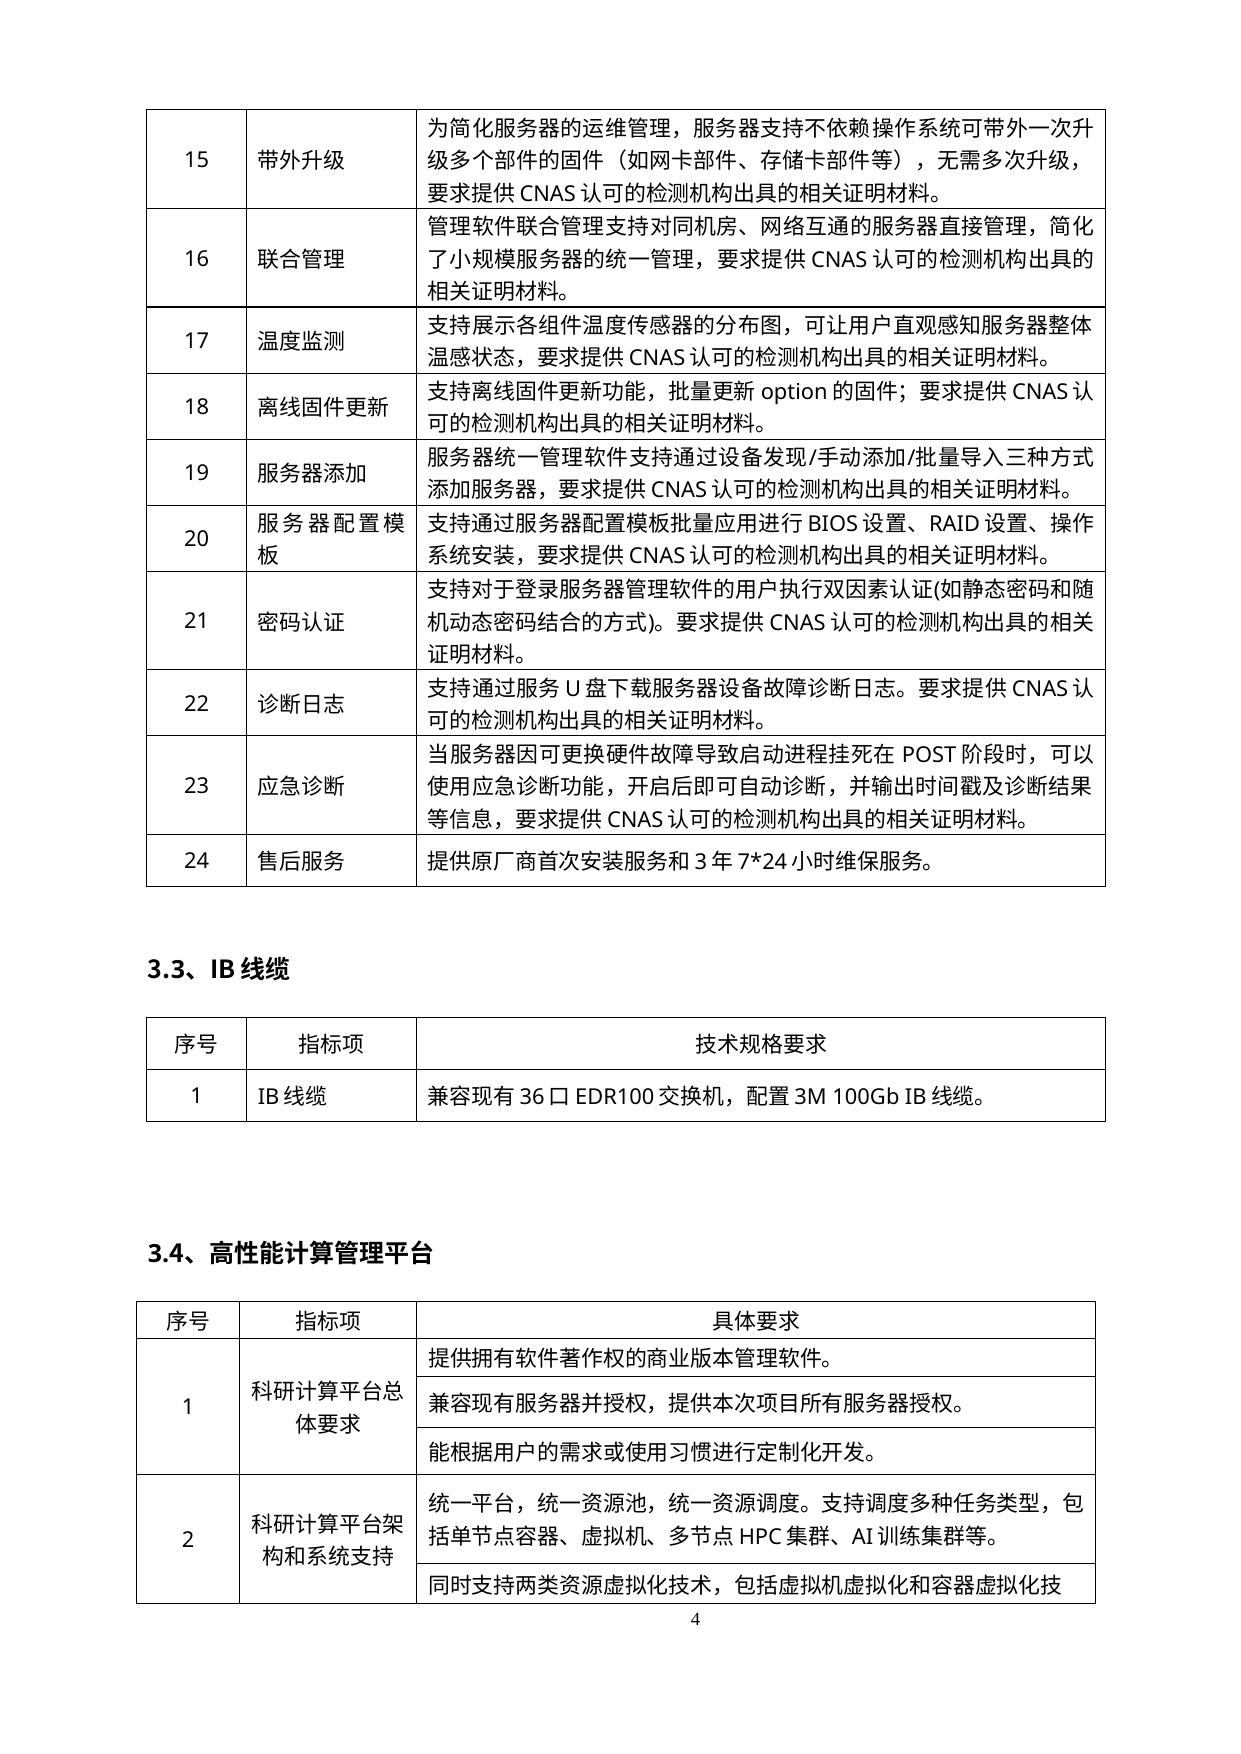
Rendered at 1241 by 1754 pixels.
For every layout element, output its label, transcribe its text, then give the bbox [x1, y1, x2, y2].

table_cell 提供原厂商首次安装服务和3年7*24小时维保服务。 [417, 835, 1105, 886]
table_cell 科研计算平台架构和系统支持 [240, 1475, 416, 1603]
table_header 序号 [147, 1018, 246, 1069]
table_cell 服务器配置模板 [247, 506, 416, 571]
table_cell 支持通过服务器配置模板批量应用进行BIOS设置、RAID设置、操作系统安装，要求提供CNAS认可的检测机构出具的相关证明材料。 [417, 506, 1105, 571]
table_cell 18 [147, 374, 246, 438]
table_header 指标项 [240, 1302, 416, 1338]
table_cell 统一平台，统一资源池，统一资源调度。支持调度多种任务类型，包括单节点容器、虚拟机、多节点HPC集群、AI训练集群等。 [417, 1475, 1095, 1562]
table_header 序号 [137, 1302, 239, 1338]
table_cell 服务器添加 [247, 440, 416, 504]
table_cell 诊断日志 [247, 670, 416, 735]
table_cell 服务器统一管理软件支持通过设备发现/手动添加/批量导入三种方式添加服务器，要求提供CNAS认可的检测机构出具的相关证明材料。 [417, 440, 1105, 504]
table_cell 带外升级 [247, 110, 416, 208]
table_cell 21 [147, 572, 246, 669]
table_cell 能根据用户的需求或使用习惯进行定制化开发。 [417, 1428, 1095, 1473]
table_cell 20 [147, 506, 246, 571]
table_cell 1 [137, 1339, 239, 1473]
table_cell 兼容现有服务器并授权，提供本次项目所有服务器授权。 [417, 1377, 1095, 1427]
table_cell 23 [147, 736, 246, 834]
table_cell 24 [147, 835, 246, 886]
text 3.3、IB线缆 [148, 936, 1092, 1001]
table_cell 16 [147, 209, 246, 306]
table_cell 支持通过服务U盘下载服务器设备故障诊断日志。要求提供CNAS认可的检测机构出具的相关证明材料。 [417, 670, 1105, 735]
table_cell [417, 1564, 1095, 1603]
table_cell 17 [147, 308, 246, 372]
table_cell 联合管理 [247, 209, 416, 306]
table_cell 应急诊断 [247, 736, 416, 834]
table_cell 密码认证 [247, 572, 416, 669]
table_cell 售后服务 [247, 835, 416, 886]
table_header 指标项 [247, 1018, 416, 1069]
table_cell 19 [147, 440, 246, 504]
table_cell 支持离线固件更新功能，批量更新option的固件；要求提供CNAS认可的检测机构出具的相关证明材料。 [417, 374, 1105, 438]
table_cell 离线固件更新 [247, 374, 416, 438]
table_cell 当服务器因可更换硬件故障导致启动进程挂死在POST阶段时，可以使用应急诊断功能，开启后即可自动诊断，并输出时间戳及诊断结果等信息，要求提供CNAS认可的检测机构出具的相关证明材料。 [417, 736, 1105, 834]
table_cell 提供拥有软件著作权的商业版本管理软件。 [417, 1339, 1095, 1376]
table_cell 2 [137, 1475, 239, 1603]
table_cell 22 [147, 670, 246, 735]
table_header 具体要求 [417, 1302, 1095, 1338]
text 3.4、高性能计算管理平台 [148, 1219, 1092, 1284]
table_cell 科研计算平台总体要求 [240, 1339, 416, 1473]
table_cell 支持对于登录服务器管理软件的用户执行双因素认证(如静态密码和随机动态密码结合的方式)。要求提供CNAS认可的检测机构出具的相关证明材料。 [417, 572, 1105, 669]
table_cell 温度监测 [247, 308, 416, 372]
table_cell 支持展示各组件温度传感器的分布图，可让用户直观感知服务器整体温感状态，要求提供CNAS认可的检测机构出具的相关证明材料。 [417, 308, 1105, 372]
table_cell 15 [147, 110, 246, 208]
table_cell 兼容现有36口EDR100交换机，配置3M 100Gb IB线缆。 [417, 1070, 1105, 1121]
table_cell IB线缆 [247, 1070, 416, 1121]
table_cell 管理软件联合管理支持对同机房、网络互通的服务器直接管理，简化了小规模服务器的统一管理，要求提供CNAS认可的检测机构出具的相关证明材料。 [417, 209, 1105, 306]
table_cell 1 [147, 1070, 246, 1121]
table_cell 为简化服务器的运维管理，服务器支持不依赖操作系统可带外一次升级多个部件的固件（如网卡部件、存储卡部件等），无需多次升级，要求提供CNAS认可的检测机构出具的相关证明材料。 [417, 110, 1105, 208]
table_header 技术规格要求 [417, 1018, 1105, 1069]
